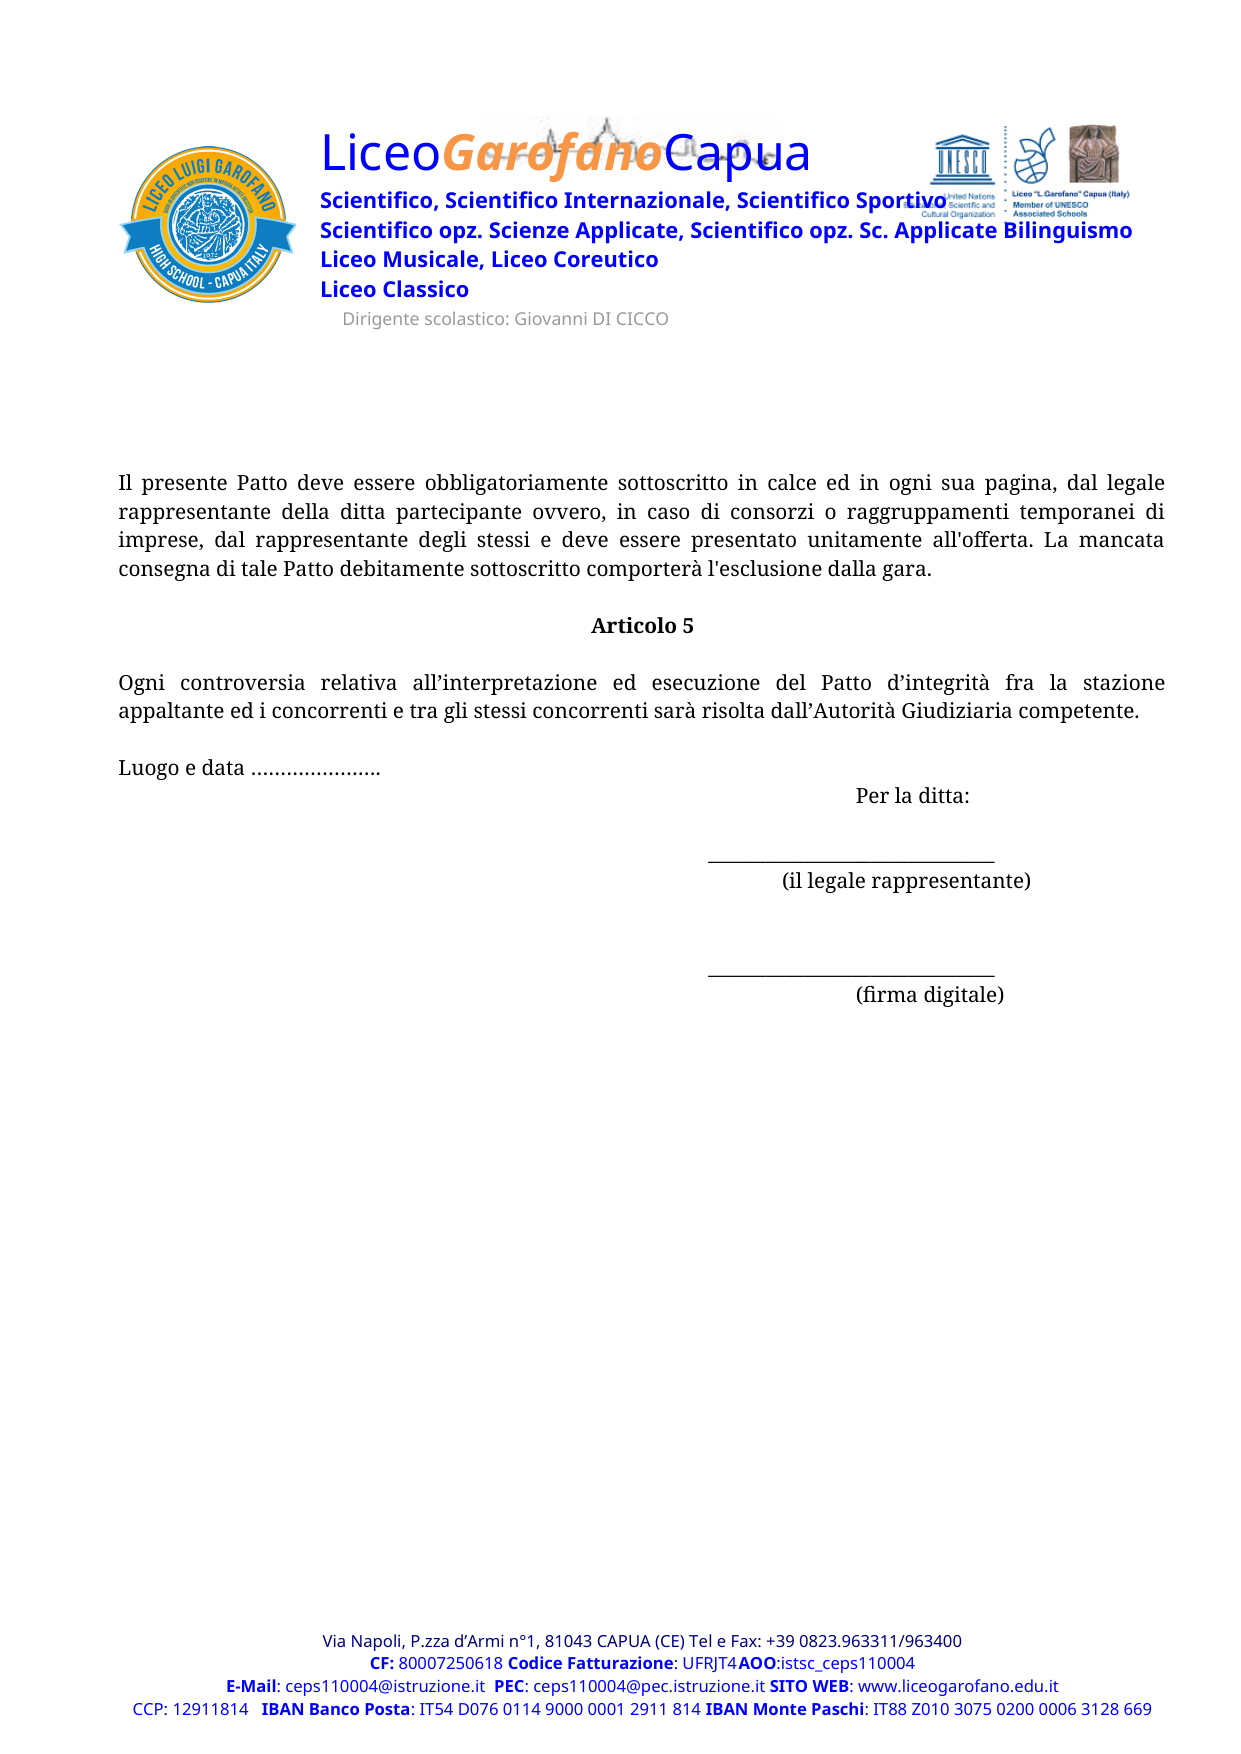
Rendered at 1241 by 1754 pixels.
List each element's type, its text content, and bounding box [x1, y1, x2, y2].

picture [536, 148, 546, 164]
text Articolo 5 [118, 611, 1167, 639]
picture [702, 157, 715, 167]
text Il presente Patto deve essere obbligatoriamente sottoscritto in calce ed in ogni sua pagina, dal legale rappresentante della ditta partecipante ovvero, in caso di consorzi o raggruppamenti temporanei di imprese, dal rappresentante degli stessi e deve essere presentato unitamente all'offerta. La mancata consegna di tale Patto debitamente sottoscritto comporterà l'esclusione dalla gara. [118, 468, 1167, 582]
picture [892, 116, 1142, 232]
picture [485, 148, 494, 164]
picture [732, 146, 746, 167]
picture [480, 116, 780, 167]
text ______________________________ [118, 952, 1167, 980]
text (il legale rappresentante) [118, 867, 1167, 895]
text Per la ditta: [118, 781, 1167, 810]
text ______________________________ [118, 838, 1167, 867]
text Ogni controversia relativa all’interpretazione ed esecuzione del Patto d’integrità fra la stazione appaltante ed i concorrenti e tra gli stessi concorrenti sarà risolta dall’Autorità Giudiziaria competente. [118, 668, 1167, 724]
picture [644, 148, 654, 164]
picture [613, 148, 624, 167]
text Luogo e data …………………. [118, 753, 1167, 781]
text (firma digitale) [118, 980, 1167, 1009]
picture [584, 148, 593, 164]
picture [119, 146, 297, 303]
